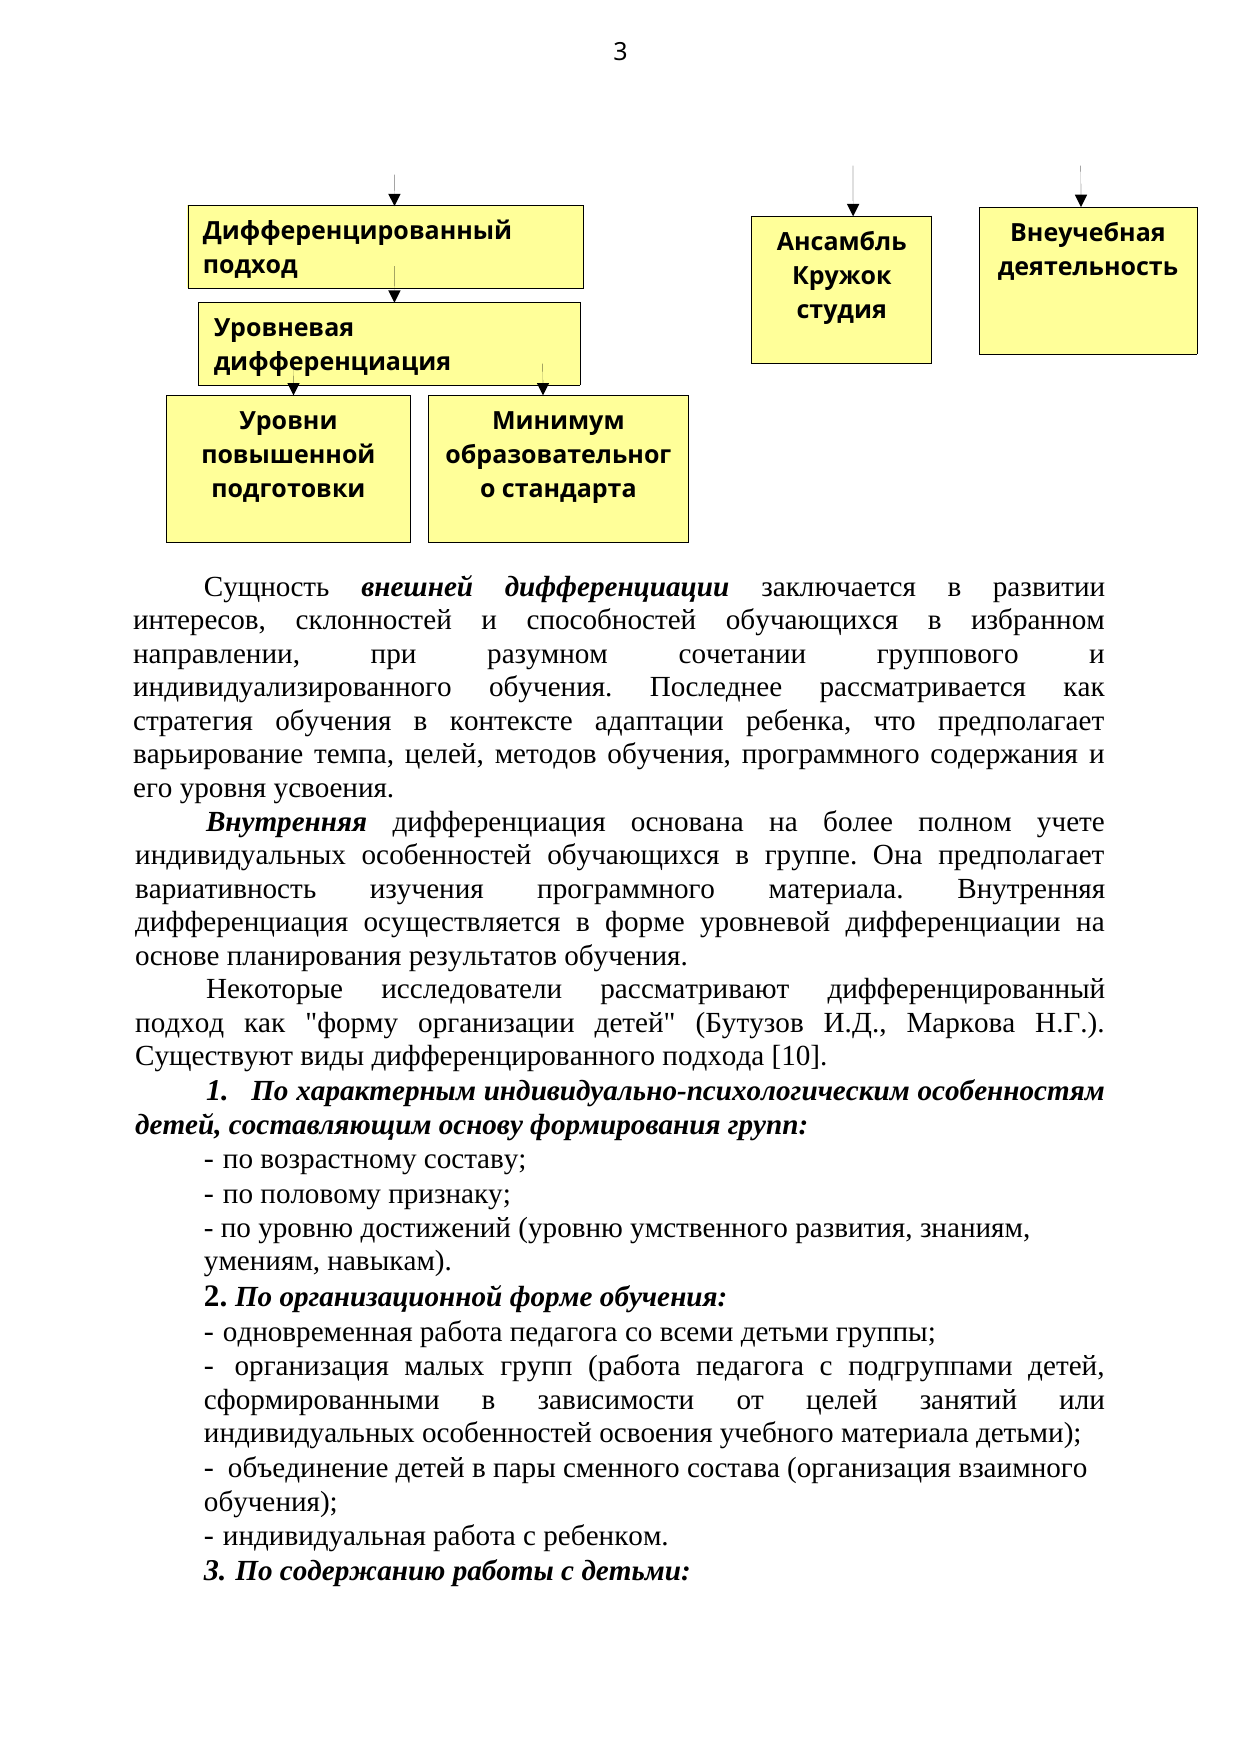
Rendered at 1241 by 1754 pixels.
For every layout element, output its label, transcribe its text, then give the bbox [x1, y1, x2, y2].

list одновременная работа педагога со всеми детьми группы; [204, 1313, 1108, 1347]
text Сущность внешней дифференциации заключается в развитии интересов, склонностей и способностей обучающихся в избранном направлении, при разумном сочетании группового и индивидуализированного обучения. Последнее рассматривается как стратегия обучения в контексте адаптации ребенка, что предполагает варьирование темпа, целей, методов обучения, программного содержания и его уровня усвоения. [133, 569, 1106, 804]
list по возрастному составу; [204, 1140, 1108, 1175]
list по половому признаку; [204, 1175, 1108, 1210]
list организация малых групп (работа педагога с подгруппами детей, сформированными в зависимости от целей занятий или индивидуальных особенностей освоения учебного материала детьми); [204, 1347, 1106, 1449]
list индивидуальная работа с ребенком. [204, 1517, 1108, 1552]
list По содержанию работы с детьми: [204, 1552, 1108, 1587]
text Внутренняя дифференциация основана на более полном учете индивидуальных особенностей обучающихся в группе. Она предполагает вариативность изучения программного материала. Внутренняя дифференциация осуществляется в форме уровневой дифференциации на основе планирования результатов обучения. [135, 804, 1106, 971]
text Некоторые исследователи рассматривают дифференцированный подход как "форму организации детей" (Бутузов И.Д., Маркова Н.Г.). Существуют виды дифференцированного подхода [10]. [135, 971, 1106, 1072]
list По характерным индивидуально-психологическим особенностям детей, составляющим основу формирования групп: [135, 1072, 1106, 1140]
list объединение детей в пары сменного состава (организация взаимного обучения); [204, 1449, 1106, 1517]
text - по уровню достижений (уровню умственного развития, знаниям, умениям, навыкам). [204, 1210, 1106, 1277]
list По организационной форме обучения: [204, 1277, 1108, 1313]
